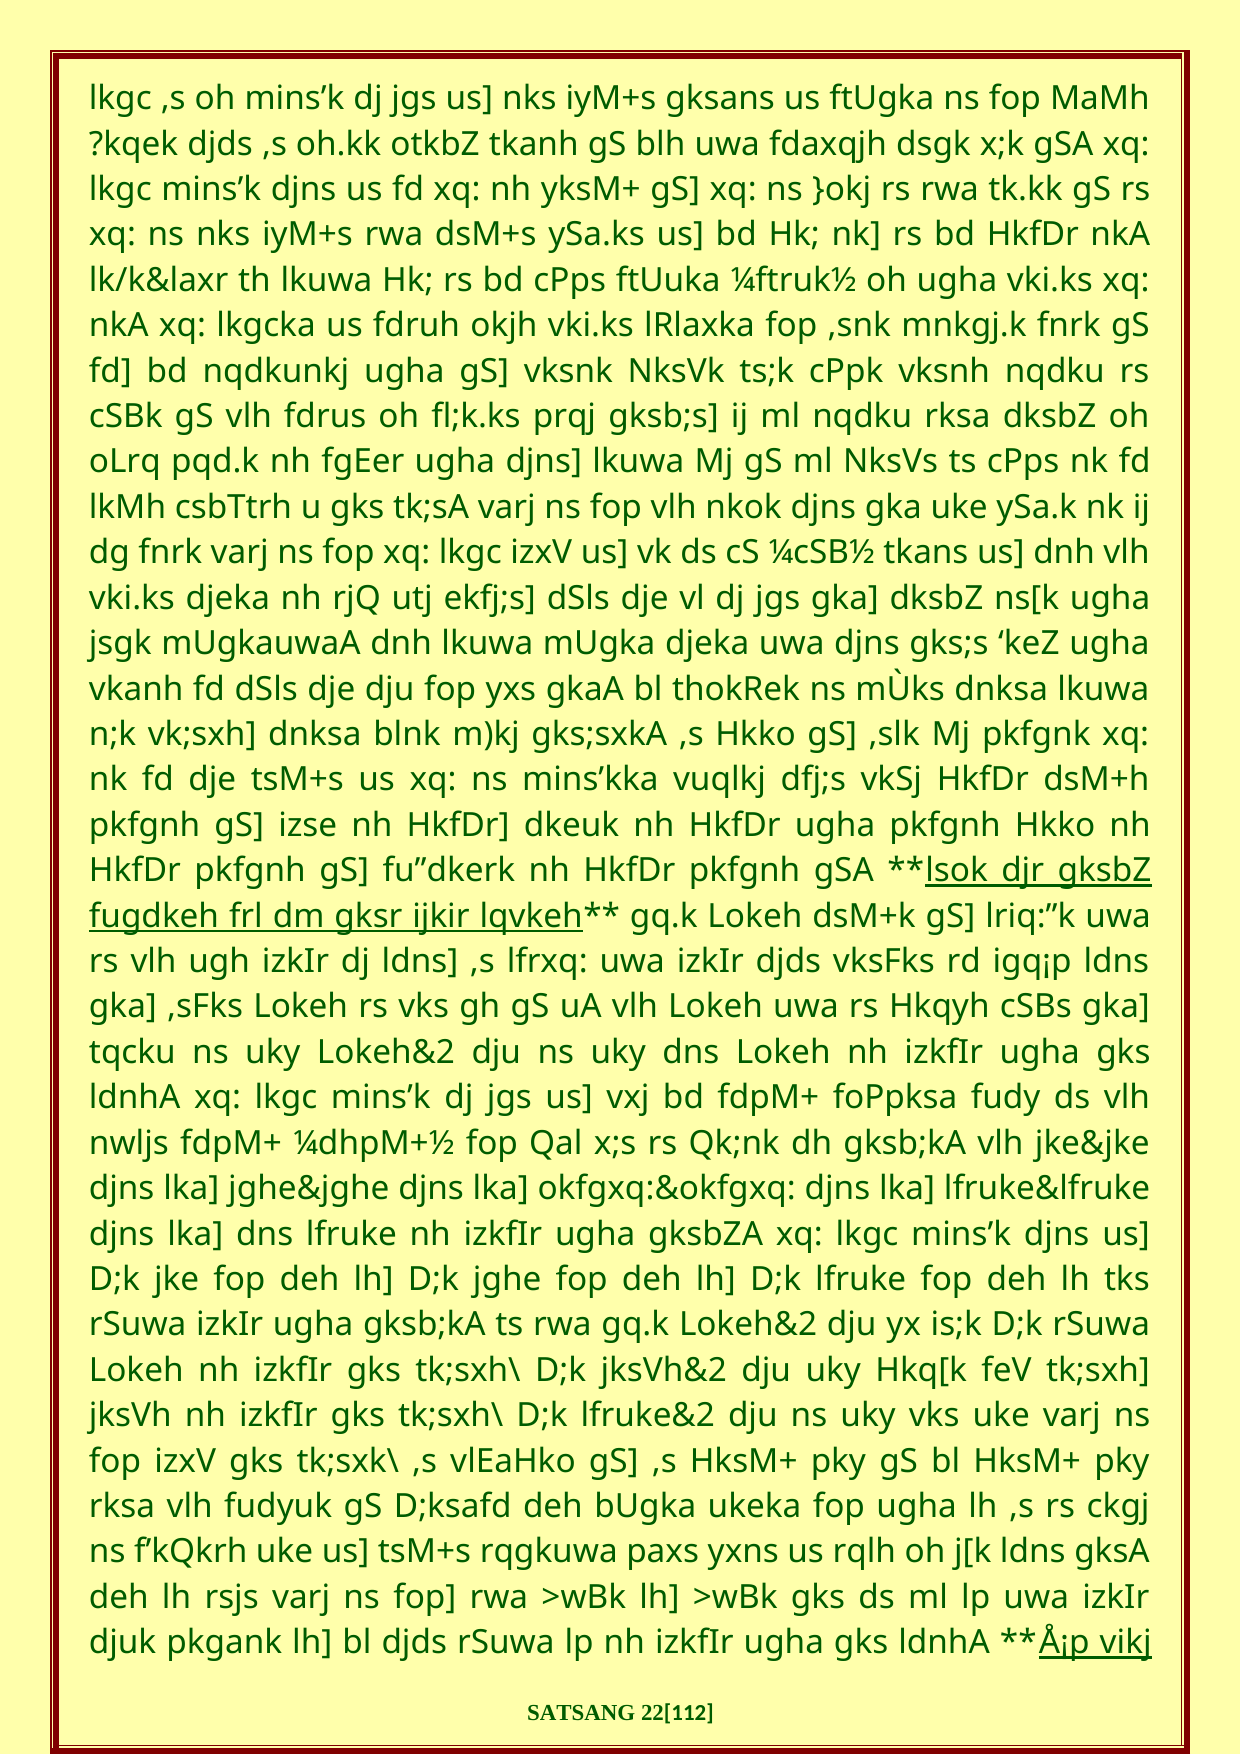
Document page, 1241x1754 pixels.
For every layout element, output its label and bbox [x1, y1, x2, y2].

text [89, 74, 1152, 1663]
